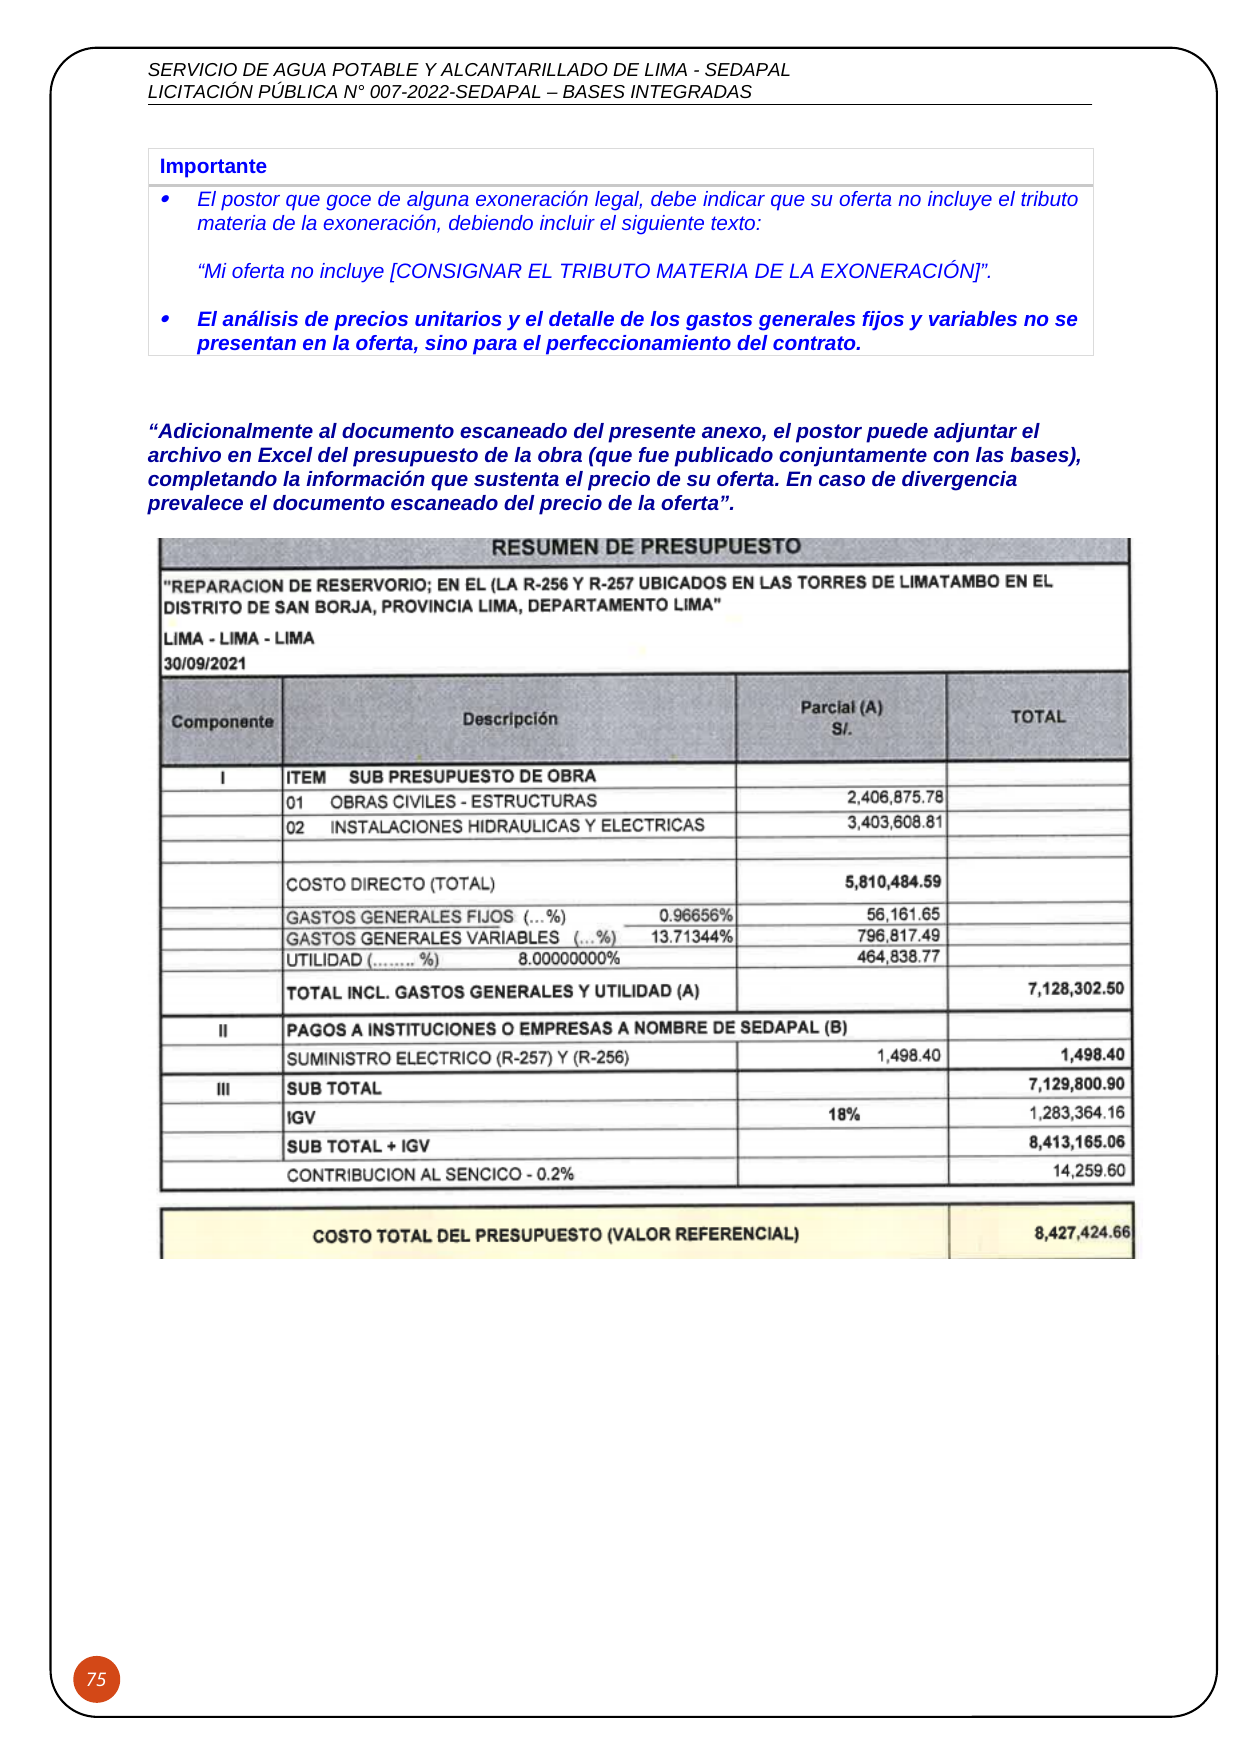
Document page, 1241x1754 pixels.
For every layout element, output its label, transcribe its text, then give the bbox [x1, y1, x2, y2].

picture [147, 538, 1144, 1259]
table_cell El postor que goce de alguna exoneración legal, debe indicar que su oferta no incluye el tributo materia de la exoneración, debiendo incluir el siguiente texto: “Mi oferta no incluye [CONSIGNAR EL TRIBUTO MATERIA DE LA EXONERACIÓN]”. El análisis de precios unitarios y el detalle de los gastos generales fijos y variables no se presentan en la oferta, sino para el perfeccionamiento del contrato. [149, 187, 1093, 355]
table_header Importante [149, 149, 1093, 184]
text “Adicionalmente al documento escaneado del presente anexo, el postor puede adjuntar el archivo en Excel del presupuesto de la obra (que fue publicado conjuntamente con las bases), completando la información que sustenta el precio de su oferta. En caso de divergencia prevalece el documento escaneado del precio de la oferta”. [148, 418, 1092, 514]
